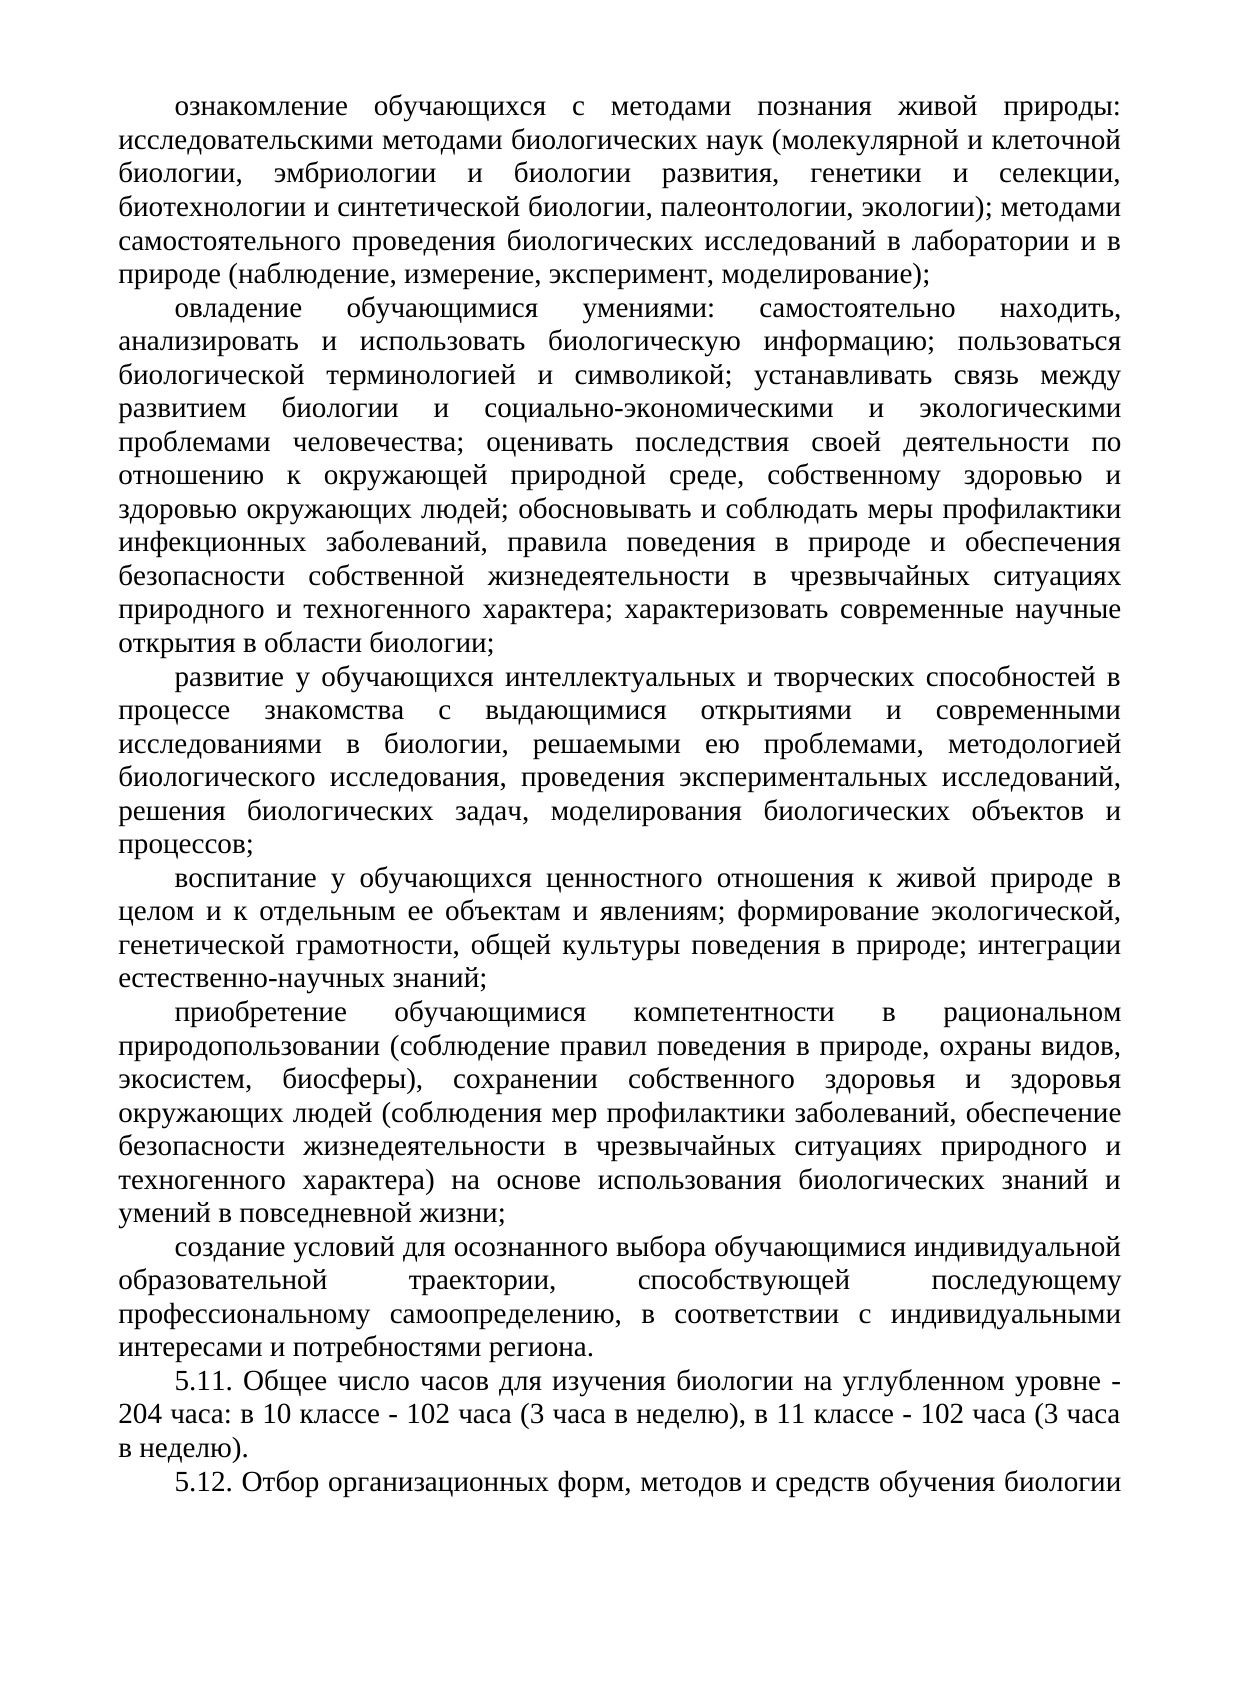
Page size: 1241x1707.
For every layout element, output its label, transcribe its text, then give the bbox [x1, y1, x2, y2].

text овладение обучающимися умениями: самостоятельно находить, анализировать и использовать биологическую информацию; пользоваться биологической терминологией и символикой; устанавливать связь между развитием биологии и социально-экономическими и экологическими проблемами человечества; оценивать последствия своей деятельности по отношению к окружающей природной среде, собственному здоровью и здоровью окружающих людей; обосновывать и соблюдать меры профилактики инфекционных заболеваний, правила поведения в природе и обеспечения безопасности собственной жизнедеятельности в чрезвычайных ситуациях природного и техногенного характера; характеризовать современные научные открытия в области биологии; [118, 290, 1122, 659]
text 5.11. Общее число часов для изучения биологии на углубленном уровне - 204 часа: в 10 классе - 102 часа (3 часа в неделю), в 11 классе - 102 часа (3 часа в неделю). [118, 1363, 1122, 1464]
text развитие у обучающихся интеллектуальных и творческих способностей в процессе знакомства с выдающимися открытиями и современными исследованиями в биологии, решаемыми ею проблемами, методологией биологического исследования, проведения экспериментальных исследований, решения биологических задач, моделирования биологических объектов и процессов; [118, 659, 1122, 860]
text ознакомление обучающихся с методами познания живой природы: исследовательскими методами биологических наук (молекулярной и клеточной биологии, эмбриологии и биологии развития, генетики и селекции, биотехнологии и синтетической биологии, палеонтологии, экологии); методами самостоятельного проведения биологических исследований в лаборатории и в природе (наблюдение, измерение, эксперимент, моделирование); [118, 88, 1122, 290]
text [118, 1464, 1122, 1497]
text приобретение обучающимися компетентности в рациональном природопользовании (соблюдение правил поведения в природе, охраны видов, экосистем, биосферы), сохранении собственного здоровья и здоровья окружающих людей (соблюдения мер профилактики заболеваний, обеспечение безопасности жизнедеятельности в чрезвычайных ситуациях природного и техногенного характера) на основе использования биологических знаний и умений в повседневной жизни; [118, 994, 1122, 1229]
text воспитание у обучающихся ценностного отношения к живой природе в целом и к отдельным ее объектам и явлениям; формирование экологической, генетической грамотности, общей культуры поведения в природе; интеграции естественно-научных знаний; [118, 860, 1122, 994]
text создание условий для осознанного выбора обучающимися индивидуальной образовательной траектории, способствующей последующему профессиональному самоопределению, в соответствии с индивидуальными интересами и потребностями региона. [118, 1229, 1122, 1363]
